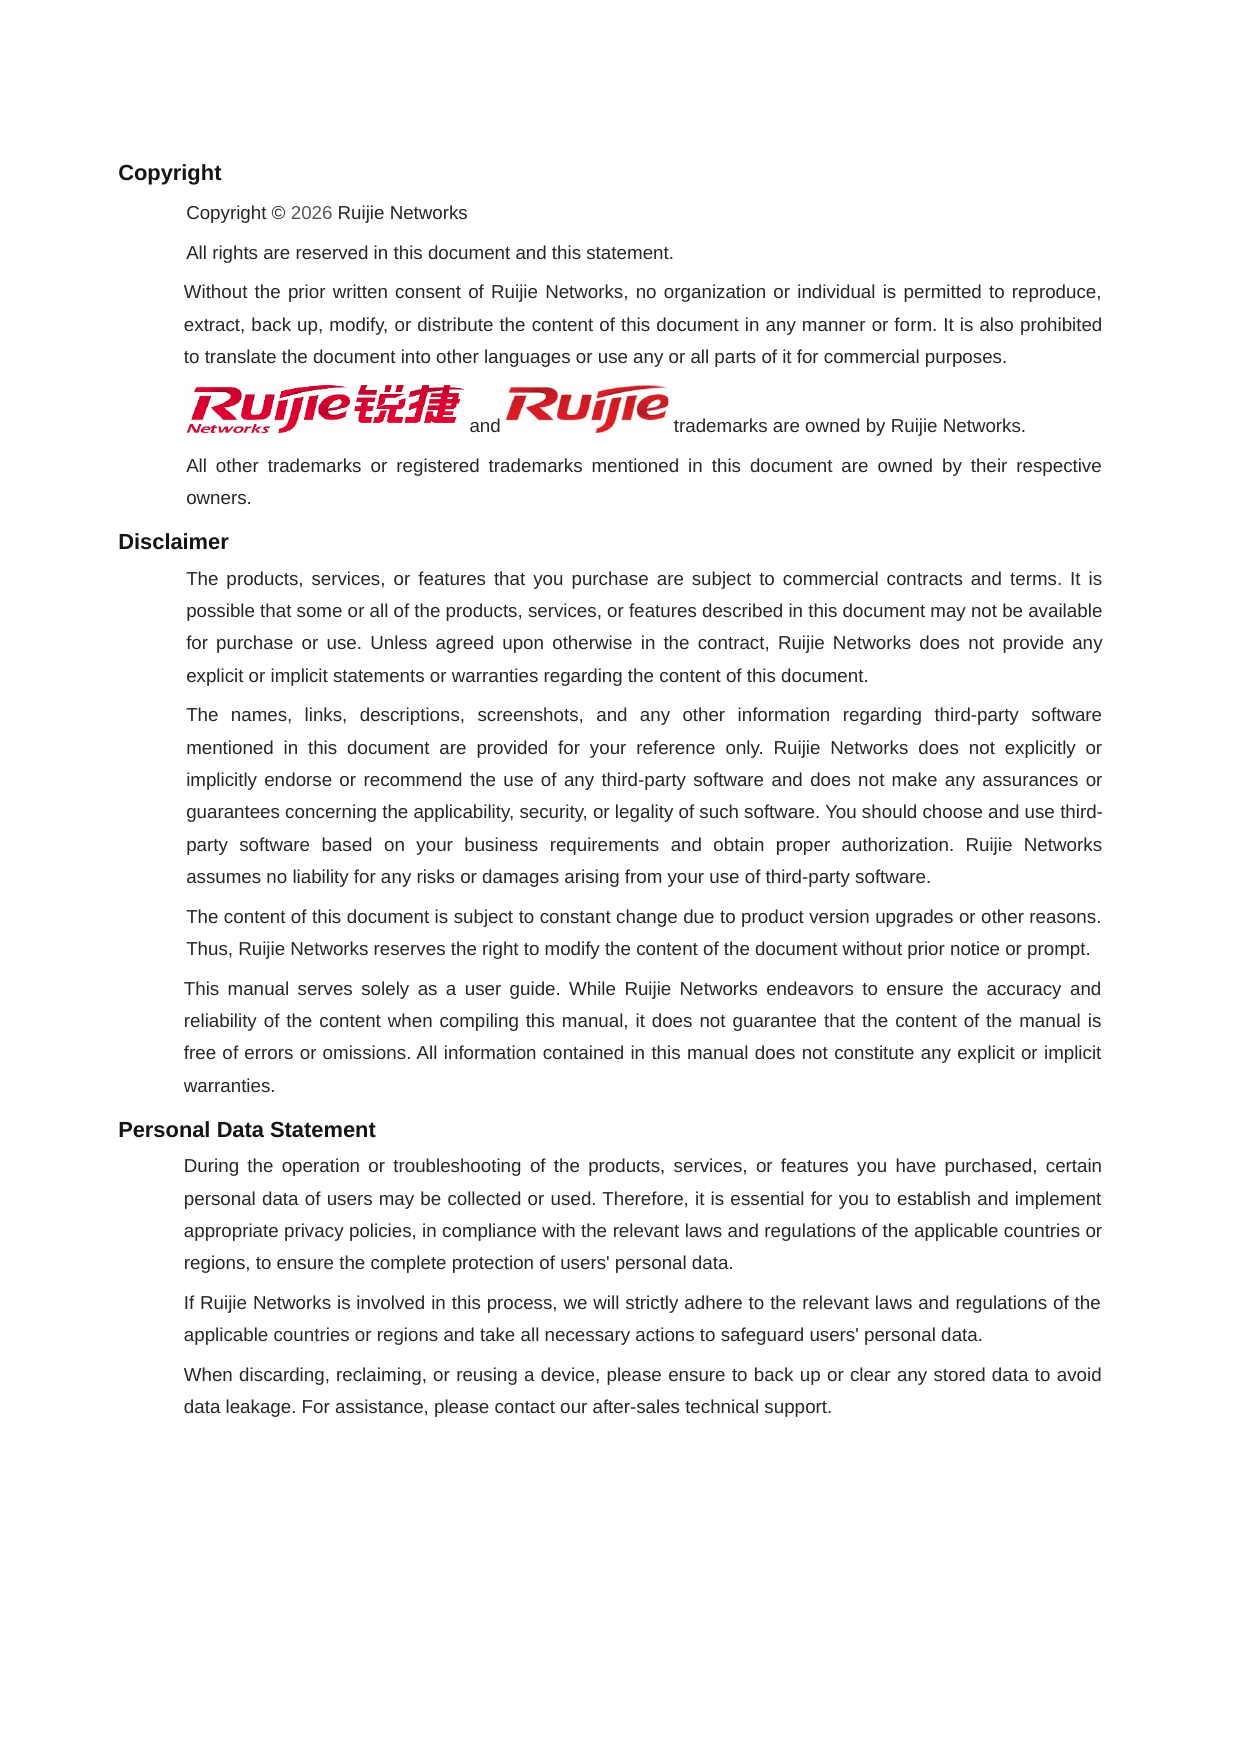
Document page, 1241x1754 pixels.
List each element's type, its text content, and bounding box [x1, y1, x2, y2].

text Copyright © 2025 Ruijie Networks [186, 202, 1103, 223]
picture [186, 385, 465, 433]
text This manual serves solely as a user guide. While Ruijie Networks endeavors to ensure the accuracy and reliability of the content when compiling this manual, it does not guarantee that the content of the manual is free of errors or omissions. All information contained in this manual does not constitute any explicit or implicit warranties. [184, 978, 1103, 1096]
text If Ruijie Networks is involved in this process, we will strictly adhere to the relevant laws and regulations of the applicable countries or regions and take all necessary actions to safeguard users' personal data. [184, 1292, 1103, 1346]
text The names, links, descriptions, screenshots, and any other information regarding third-party software mentioned in this document are provided for your reference only. Ruijie Networks does not explicitly or implicitly endorse or recommend the use of any third-party software and does not make any assurances or guarantees concerning the applicability, security, or legality of such software. You should choose and use third-party software based on your business requirements and obtain proper authorization. Ruijie Networks assumes no liability for any risks or damages arising from your use of third-party software. [186, 704, 1103, 887]
text Without the prior written consent of Ruijie Networks, no organization or individual is permitted to reproduce, extract, back up, modify, or distribute the content of this document in any manner or form. It is also prohibited to translate the document into other languages or use any or all parts of it for commercial purposes. [184, 281, 1103, 367]
text The content of this document is subject to constant change due to product version upgrades or other reasons. Thus, Ruijie Networks reserves the right to modify the content of the document without prior notice or prompt. [186, 906, 1103, 959]
text The products, services, or features that you purchase are subject to commercial contracts and terms. It is possible that some or all of the products, services, or features described in this document may not be available for purchase or use. Unless agreed upon otherwise in the contract, Ruijie Networks does not provide any explicit or implicit statements or warranties regarding the content of this document. [186, 568, 1103, 686]
text All rights are reserved in this document and this statement. [186, 241, 1103, 263]
text Copyright [118, 160, 1122, 185]
text When discarding, reclaiming, or reusing a device, please ensure to back up or clear any stored data to avoid data leakage. For assistance, please contact our after-sales technical support. [184, 1364, 1103, 1418]
text All other trademarks or registered trademarks mentioned in this document are owned by their respective owners. [186, 455, 1103, 508]
text Disclaimer [118, 529, 1122, 554]
picture [506, 385, 669, 433]
text During the operation or troubleshooting of the products, services, or features you have purchased, certain personal data of users may be collected or used. Therefore, it is essential for you to establish and implement appropriate privacy policies, in compliance with the relevant laws and regulations of the applicable countries or regions, to ensure the complete protection of users' personal data. [184, 1155, 1103, 1273]
text Personal Data Statement [118, 1116, 1122, 1142]
